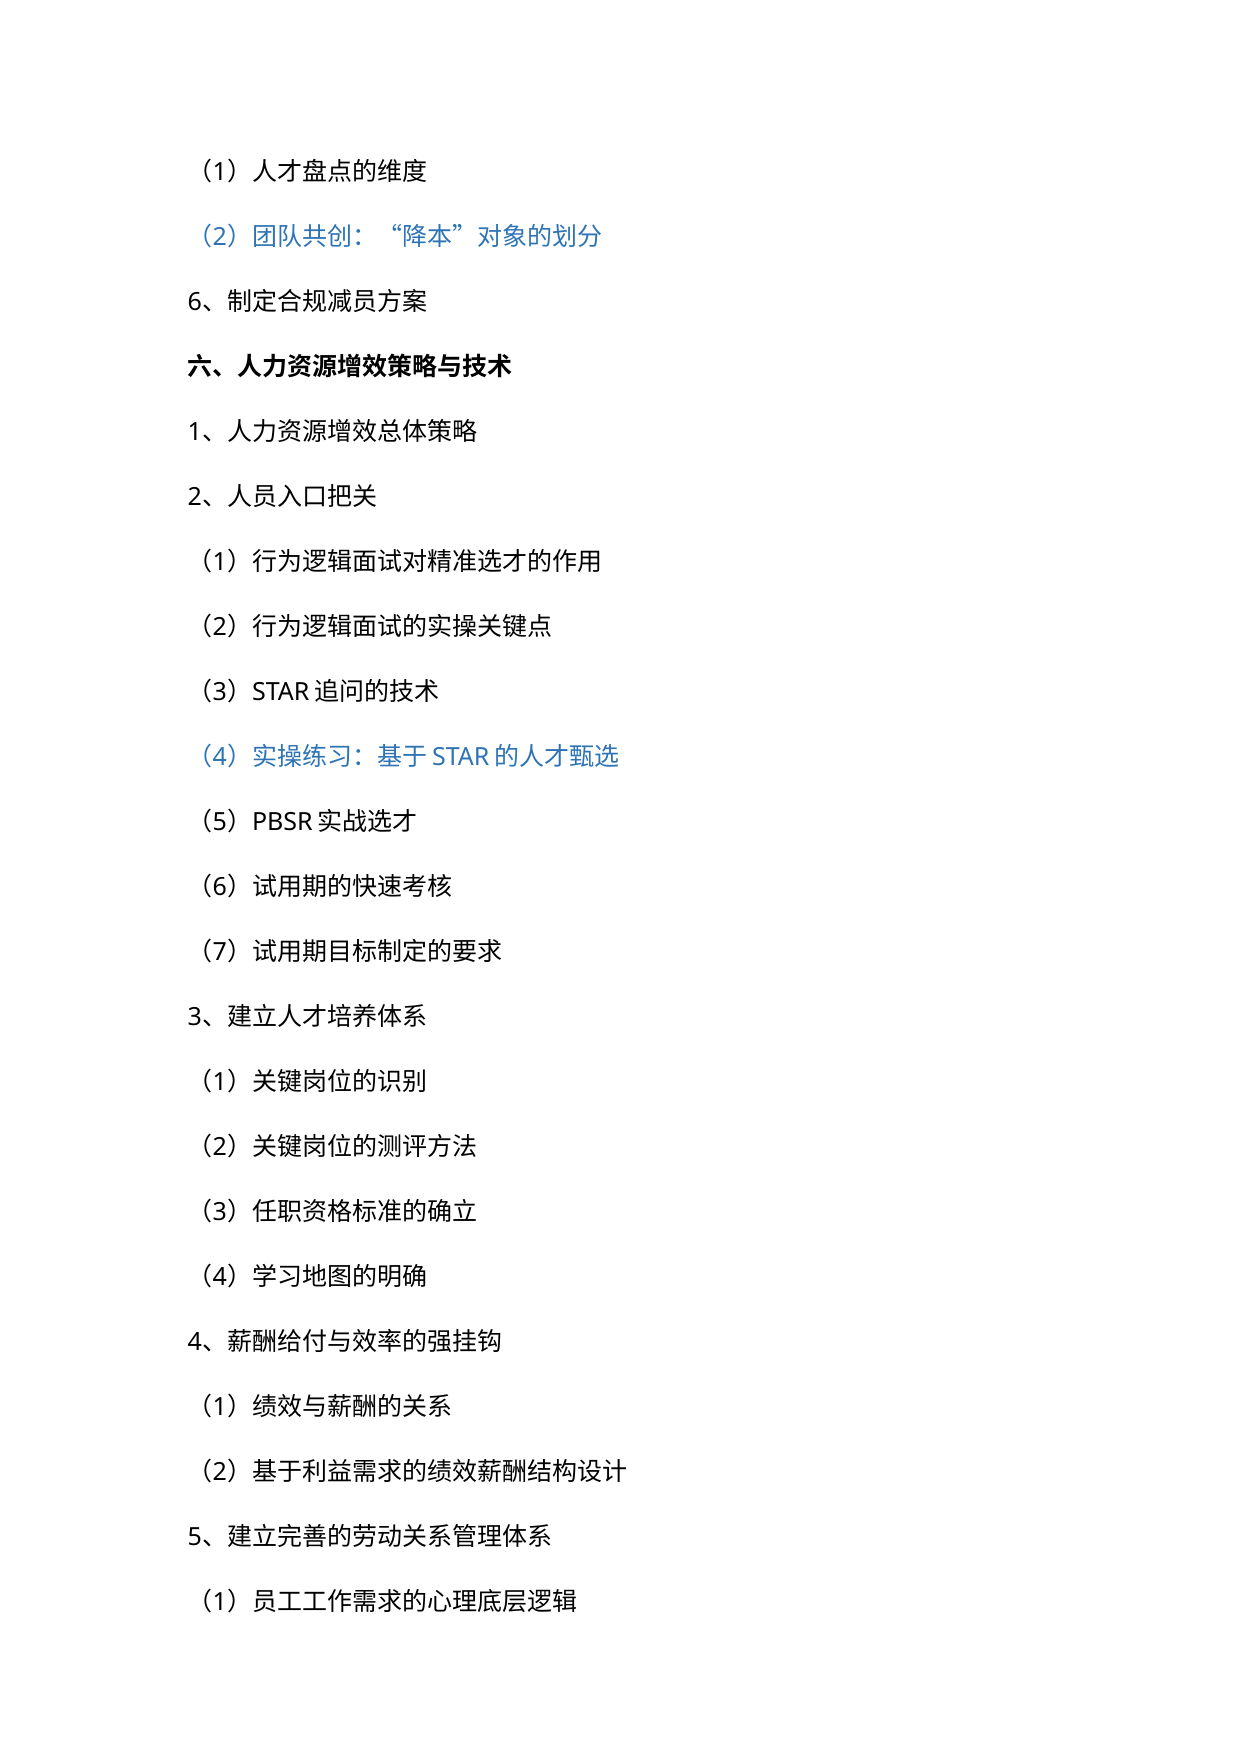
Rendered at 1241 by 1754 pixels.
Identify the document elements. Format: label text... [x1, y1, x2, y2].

text （1）人才盘点的维度 [187, 137, 1053, 202]
text （2）关键岗位的测评方法 [187, 1112, 1053, 1177]
text 1、人力资源增效总体策略 [187, 397, 1053, 462]
text （1）行为逻辑面试对精准选才的作用 [187, 527, 1053, 592]
text （4）实操练习：基于STAR的人才甄选 [187, 722, 1053, 787]
text （5）PBSR实战选才 [187, 787, 1053, 852]
text 六、人力资源增效策略与技术 [187, 332, 1053, 397]
text （1）关键岗位的识别 [187, 1047, 1053, 1112]
text 3、建立人才培养体系 [187, 982, 1053, 1047]
text （2）团队共创：“降本”对象的划分 [187, 202, 1053, 267]
text （6）试用期的快速考核 [187, 852, 1053, 917]
text （2）行为逻辑面试的实操关键点 [187, 592, 1053, 657]
text （1）绩效与薪酬的关系 [187, 1372, 1053, 1437]
text 4、薪酬给付与效率的强挂钩 [187, 1307, 1053, 1372]
text 2、人员入口把关 [187, 462, 1053, 527]
text （1）员工工作需求的心理底层逻辑 [187, 1567, 1053, 1632]
text （3）任职资格标准的确立 [187, 1177, 1053, 1242]
text 6、制定合规减员方案 [187, 267, 1053, 332]
text 5、建立完善的劳动关系管理体系 [187, 1502, 1053, 1567]
text （3）STAR追问的技术 [187, 657, 1053, 722]
text （7）试用期目标制定的要求 [187, 917, 1053, 982]
text （2）基于利益需求的绩效薪酬结构设计 [187, 1437, 1053, 1502]
text （4）学习地图的明确 [187, 1242, 1053, 1307]
